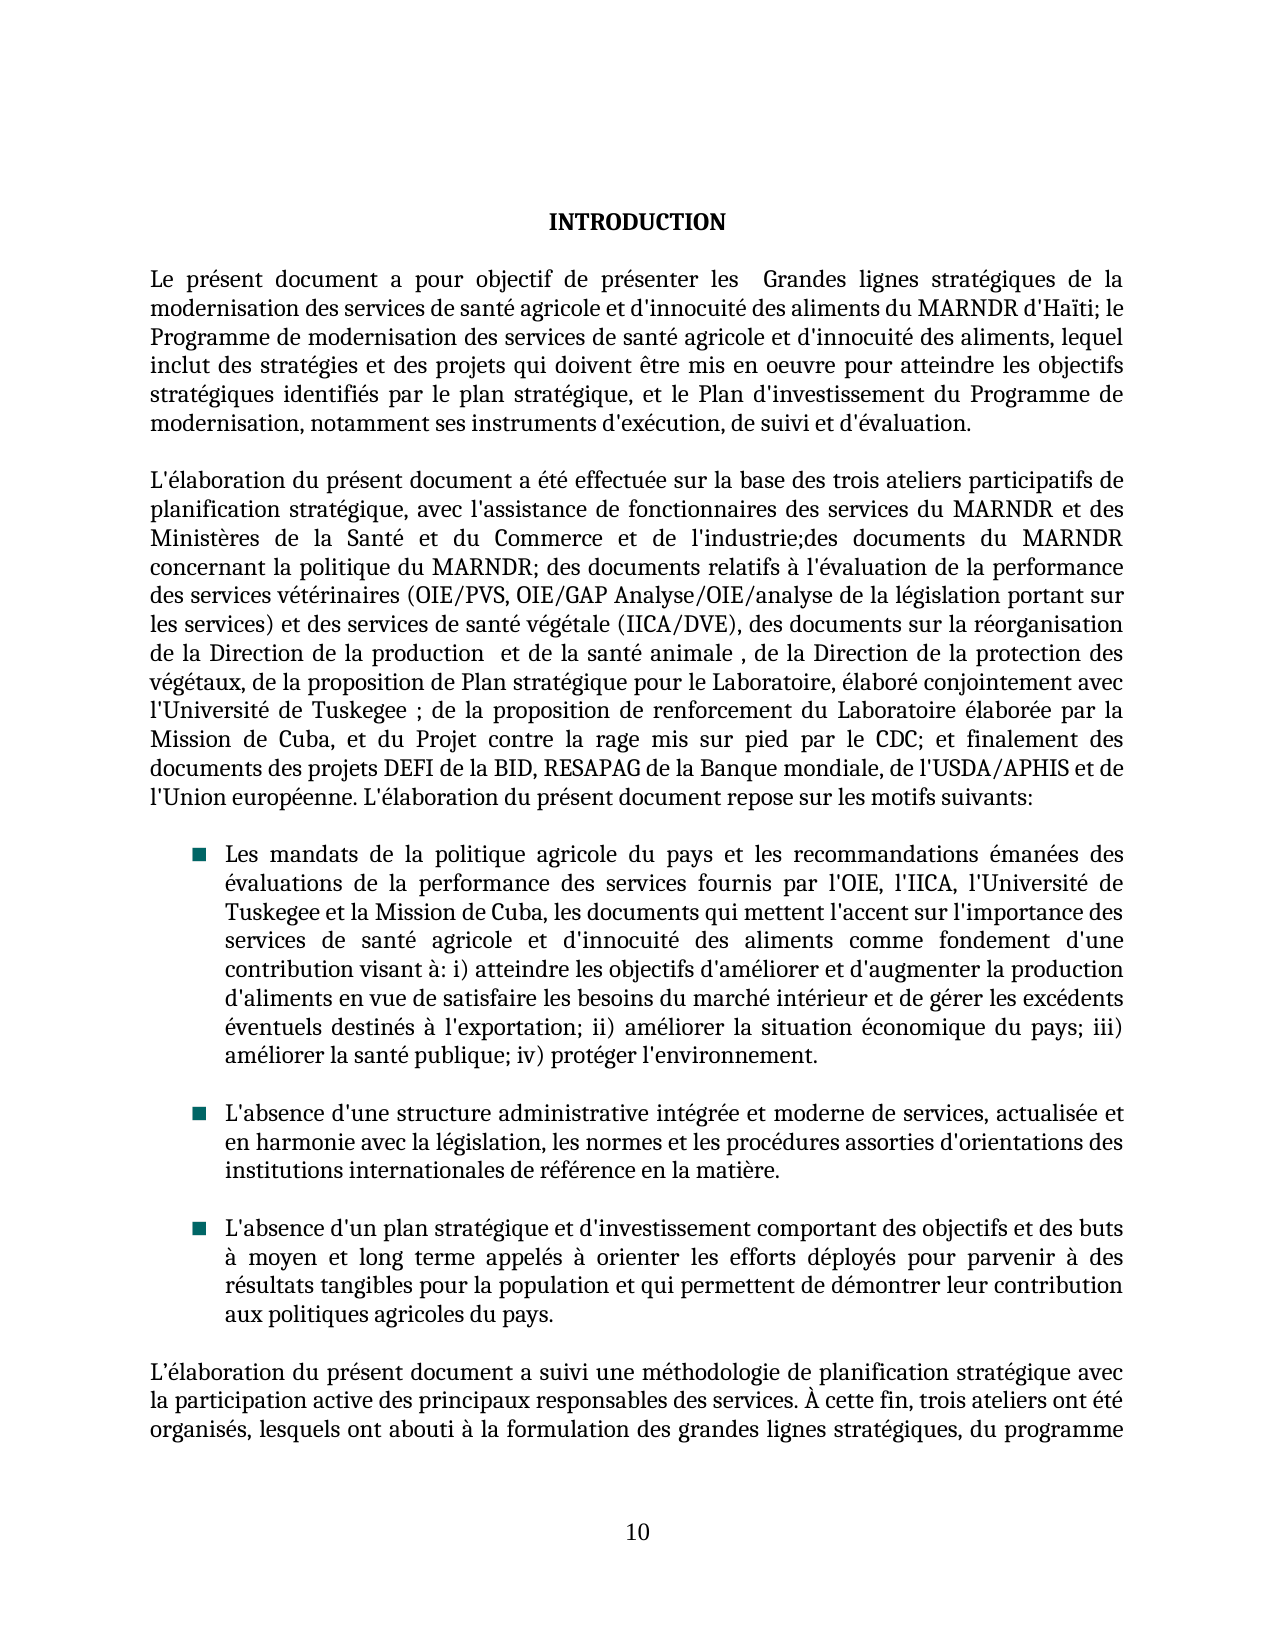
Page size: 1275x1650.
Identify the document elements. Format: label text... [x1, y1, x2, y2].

list Le présent document a pour objectif de présenter les Grandes lignes stratégiques de la modernisation des services de santé agricole et d'innocuité des aliments du MARNDR d'Haïti; le Programme de modernisation des services de santé agricole et d'innocuité des aliments, lequel inclut des stratégies et des projets qui doivent être mis en oeuvre pour atteindre les objectifs stratégiques identifiés par le plan stratégique, et le Plan d'investissement du Programme de modernisation, notamment ses instruments d'exécution, de suivi et d'évaluation. [150, 265, 1125, 437]
list INTRODUCTION [150, 207, 1125, 236]
picture [188, 1104, 206, 1122]
list L'absence d'une structure administrative intégrée et moderne de services, actualisée et en harmonie avec la législation, les normes et les procédures assorties d'orientations des institutions internationales de référence en la matière. [187, 1099, 1125, 1185]
picture [188, 1219, 206, 1237]
picture [188, 845, 206, 863]
list Les mandats de la politique agricole du pays et les recommandations émanées des évaluations de la performance des services fournis par l'OIE, l'IICA, l'Université de Tuskegee et la Mission de Cuba, les documents qui mettent l'accent sur l'importance des services de santé agricole et d'innocuité des aliments comme fondement d'une contribution visant à: i) atteindre les objectifs d'améliorer et d'augmenter la production d'aliments en vue de satisfaire les besoins du marché intérieur et de gérer les excédents éventuels destinés à l'exportation; ii) améliorer la situation économique du pays; iii) améliorer la santé publique; iv) protéger l'environnement. [187, 840, 1125, 1070]
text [150, 1357, 1125, 1444]
list L'absence d'un plan stratégique et d'investissement comportant des objectifs et des buts à moyen et long terme appelés à orienter les efforts déployés pour parvenir à des résultats tangibles pour la population et qui permettent de démontrer leur contribution aux politiques agricoles du pays. [187, 1214, 1125, 1329]
list L'élaboration du présent document a été effectuée sur la base des trois ateliers participatifs de planification stratégique, avec l'assistance de fonctionnaires des services du MARNDR et des Ministères de la Santé et du Commerce et de l'industrie;des documents du MARNDR concernant la politique du MARNDR; des documents relatifs à l'évaluation de la performance des services vétérinaires (OIE/PVS, OIE/GAP Analyse/OIE/analyse de la législation portant sur les services) et des services de santé végétale (IICA/DVE), des documents sur la réorganisation de la Direction de la production et de la santé animale , de la Direction de la protection des végétaux, de la proposition de Plan stratégique pour le Laboratoire, élaboré conjointement avec l'Université de Tuskegee ; de la proposition de renforcement du Laboratoire élaborée par la Mission de Cuba, et du Projet contre la rage mis sur pied par le CDC; et finalement des documents des projets DEFI de la BID, RESAPAG de la Banque mondiale, de l'USDA/APHIS et de l'Union européenne. L'élaboration du présent document repose sur les motifs suivants: [150, 466, 1125, 811]
